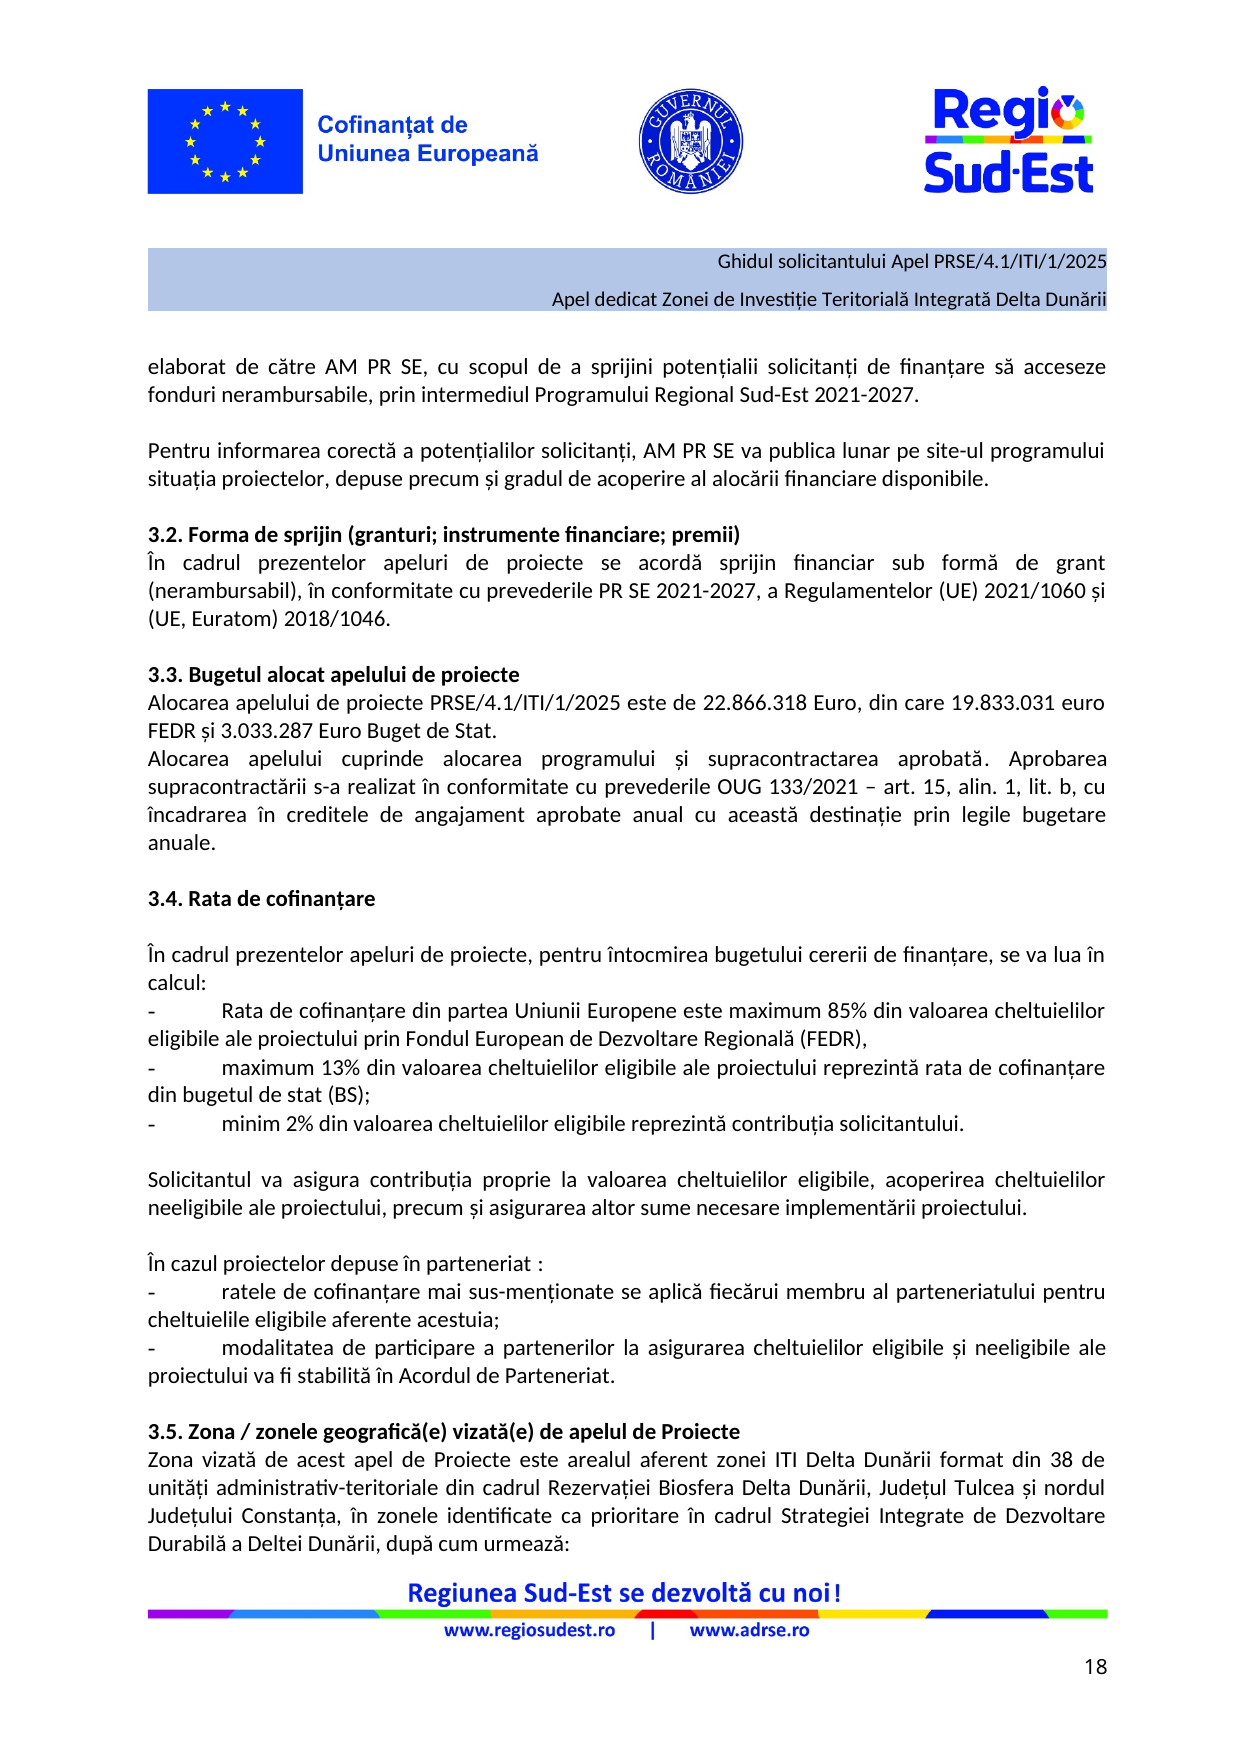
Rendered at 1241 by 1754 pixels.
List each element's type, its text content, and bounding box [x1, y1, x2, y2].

list Rata de cofinanțare din partea Uniunii Europene este maximum 85% din valoarea cheltuielilor eligibile ale proiectului prin Fondul European de Dezvoltare Regională (FEDR), [148, 997, 1107, 1053]
text Solicitantul va asigura contribuția proprie la valoarea cheltuielilor eligibile, acoperirea cheltuielilor neeligibile ale proiectului, precum şi asigurarea altor sume necesare implementării proiectului. [148, 1165, 1107, 1221]
subtitle 3.5. Zona / zonele geografică(e) vizată(e) de apelul de Proiecte [148, 1417, 1107, 1445]
subtitle 3.3. Bugetul alocat apelului de proiecte [148, 660, 1107, 688]
list minim 2% din valoarea cheltuielilor eligibile reprezintă contribuția solicitantului. [148, 1109, 1107, 1137]
picture [147, 86, 1093, 195]
list maximum 13% din valoarea cheltuielilor eligibile ale proiectului reprezintă rata de cofinanțare din bugetul de stat (BS); [148, 1053, 1107, 1109]
subtitle 3.4. Rata de cofinanţare [148, 884, 1107, 912]
text În cadrul prezentelor apeluri de proiecte se acordă sprijin financiar sub formă de grant (nerambursabil), în conformitate cu prevederile PR SE 2021-2027, a Regulamentelor (UE) 2021/1060 și (UE, Euratom) 2018/1046. [148, 548, 1107, 632]
text În cadrul prezentelor apeluri de proiecte, pentru întocmirea bugetului cererii de finanțare, se va lua în calcul: [148, 941, 1107, 997]
subtitle 3.2. Forma de sprijin (granturi; instrumente financiare; premii) [148, 520, 1107, 548]
text Alocarea apelului de proiecte PRSE/4.1/ITI/1/2025 este de 22.866.318 Euro, din care 19.833.031 euro FEDR și 3.033.287 Euro Buget de Stat. [148, 688, 1107, 744]
text În cazul proiectelor depuse în parteneriat : [148, 1249, 1107, 1277]
list ratele de cofinanțare mai sus-menționate se aplică fiecărui membru al parteneriatului pentru cheltuielile eligibile aferente acestuia; [148, 1277, 1107, 1333]
list modalitatea de participare a partenerilor la asigurarea cheltuielilor eligibile și neeligibile ale proiectului va fi stabilită în Acordul de Parteneriat. [148, 1333, 1107, 1389]
text Zona vizată de acest apel de Proiecte este arealul aferent zonei ITI Delta Dunării format din 38 de unități administrativ-teritoriale din cadrul Rezervației Biosfera Delta Dunării, Județul Tulcea și nordul Județului Constanța, în zonele identificate ca prioritare în cadrul Strategiei Integrate de Dezvoltare Durabilă a Deltei Dunării, după cum urmează: [148, 1445, 1107, 1557]
text Pentru informarea corectă a potențialilor solicitanți, AM PR SE va publica lunar pe site-ul programului situația proiectelor, depuse precum și gradul de acoperire al alocării financiare disponibile. [148, 436, 1107, 492]
text Alocarea apelului cuprinde alocarea programului și supracontractarea aprobată. Aprobarea supracontractării s-a realizat în conformitate cu prevederile OUG 133/2021 – art. 15, alin. 1, lit. b, cu încadrarea în creditele de angajament aprobate anual cu această destinație prin legile bugetare anuale. [148, 744, 1107, 856]
picture [147, 1582, 1108, 1640]
